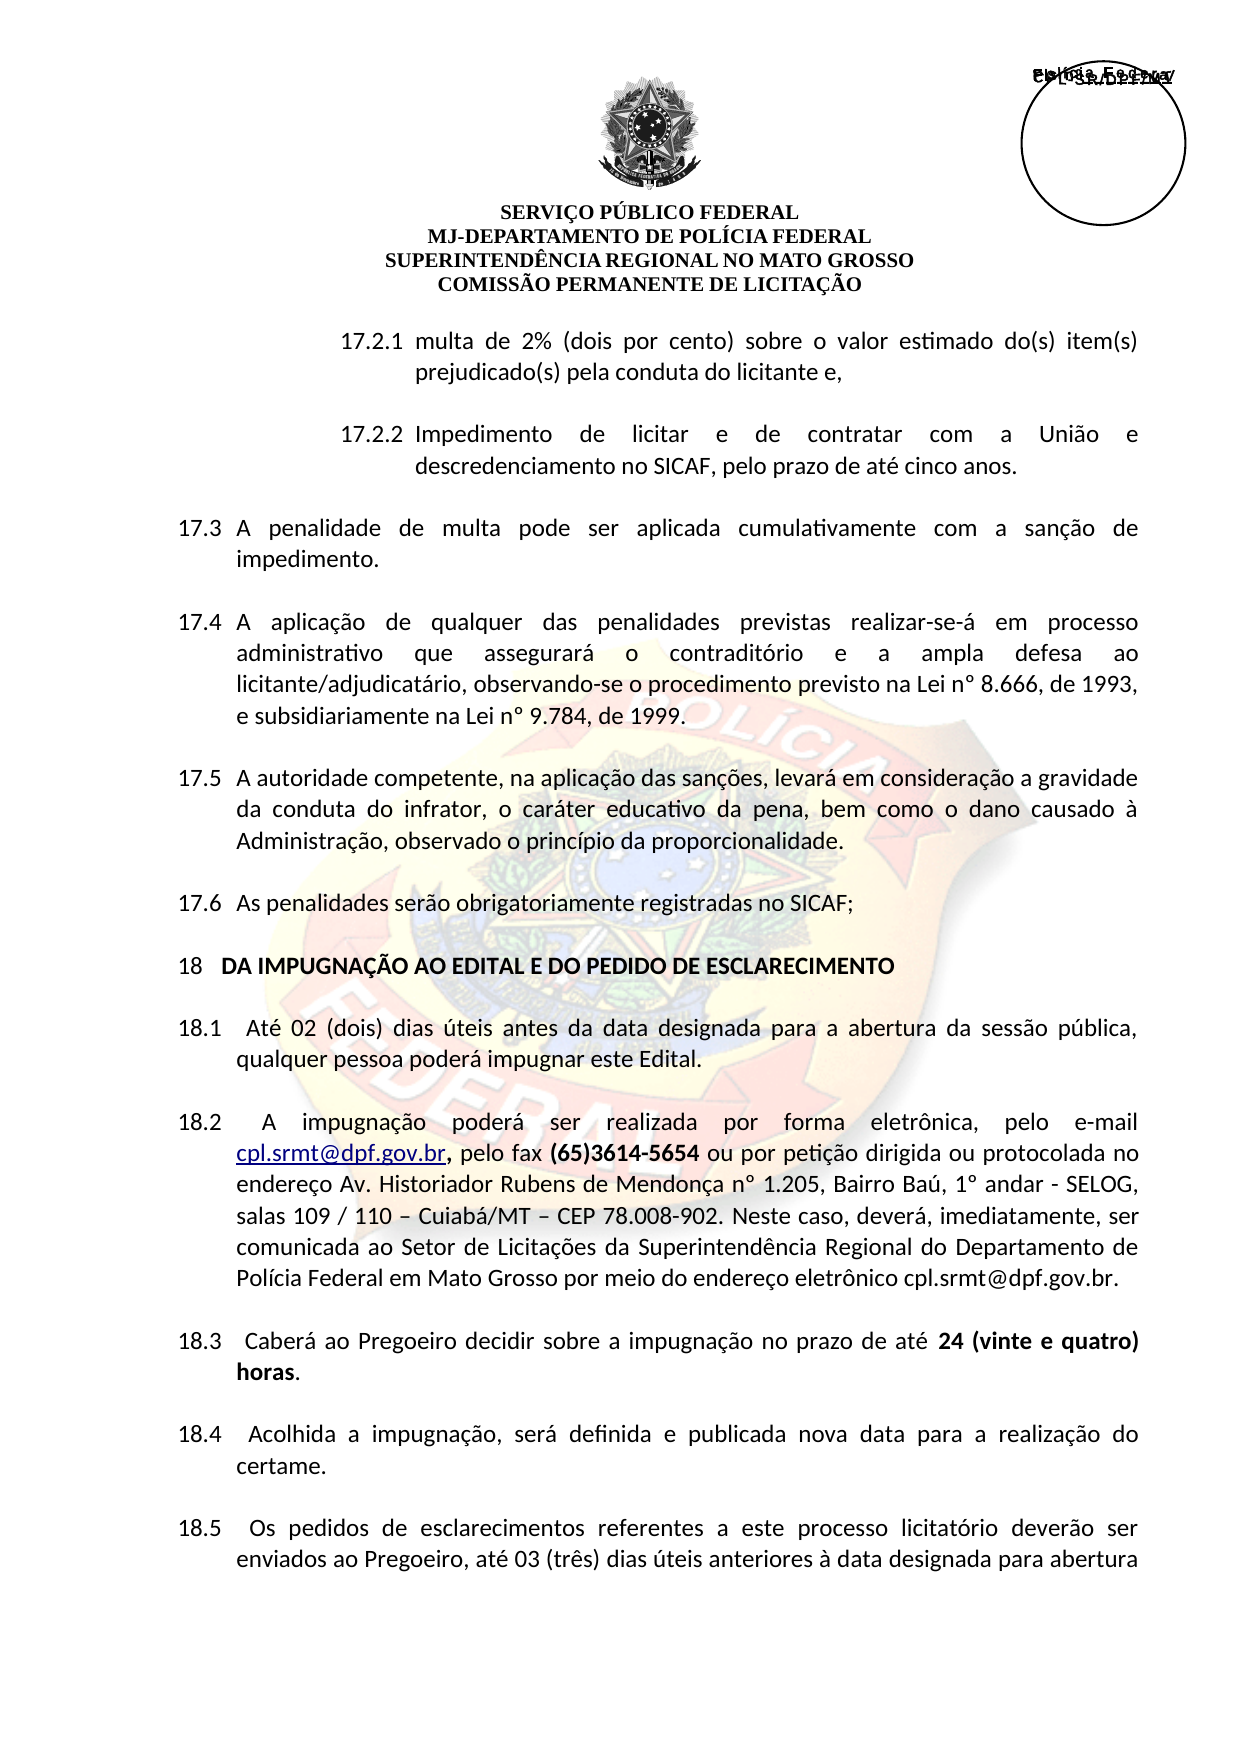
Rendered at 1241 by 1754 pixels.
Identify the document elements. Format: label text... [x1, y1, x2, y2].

list A penalidade de multa pode ser aplicada cumulativamente com a sanção de impedimento. [177, 512, 1140, 574]
list multa de 2% (dois por cento) sobre o valor estimado do(s) item(s) prejudicado(s) pela conduta do licitante e, [340, 324, 1140, 387]
list Caberá ao Pregoeiro decidir sobre a impugnação no prazo de até 24 (vinte e quatro) horas. [177, 1324, 1140, 1387]
list A autoridade competente, na aplicação das sanções, levará em consideração a gravidade da conduta do infrator, o caráter educativo da pena, bem como o dano causado à Administração, observado o princípio da proporcionalidade. [177, 762, 1140, 855]
list Acolhida a impugnação, será definida e publicada nova data para a realização do certame. [177, 1418, 1140, 1480]
list Até 02 (dois) dias úteis antes da data designada para a abertura da sessão pública, qualquer pessoa poderá impugnar este Edital. [177, 1012, 1140, 1074]
list A impugnação poderá ser realizada por forma eletrônica, pelo e-mail cpl.srmt@dpf.gov.br, pelo fax (65)3614-5654 ou por petição dirigida ou protocolada no endereço Av. Historiador Rubens de Mendonça nº 1.205, Bairro Baú, 1º andar - SELOG, salas 109 / 110 – Cuiabá/MT – CEP 78.008-902. Neste caso, deverá, imediatamente, ser comunicada ao Setor de Licitações da Superintendência Regional do Departamento de Polícia Federal em Mato Grosso por meio do endereço eletrônico cpl.srmt@dpf.gov.br. [177, 1105, 1140, 1293]
list A aplicação de qualquer das penalidades previstas realizar-se-á em processo administrativo que assegurará o contraditório e a ampla defesa ao licitante/adjudicatário, observando-se o procedimento previsto na Lei nº 8.666, de 1993, e subsidiariamente na Lei nº 9.784, de 1999. [177, 605, 1140, 730]
list DA IMPUGNAÇÃO AO EDITAL E DO PEDIDO DE ESCLARECIMENTO [177, 949, 1140, 980]
list Impedimento de licitar e de contratar com a União e descredenciamento no SICAF, pelo prazo de até cinco anos. [340, 418, 1140, 480]
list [177, 1512, 1140, 1574]
list As penalidades serão obrigatoriamente registradas no SICAF; [177, 887, 1140, 918]
